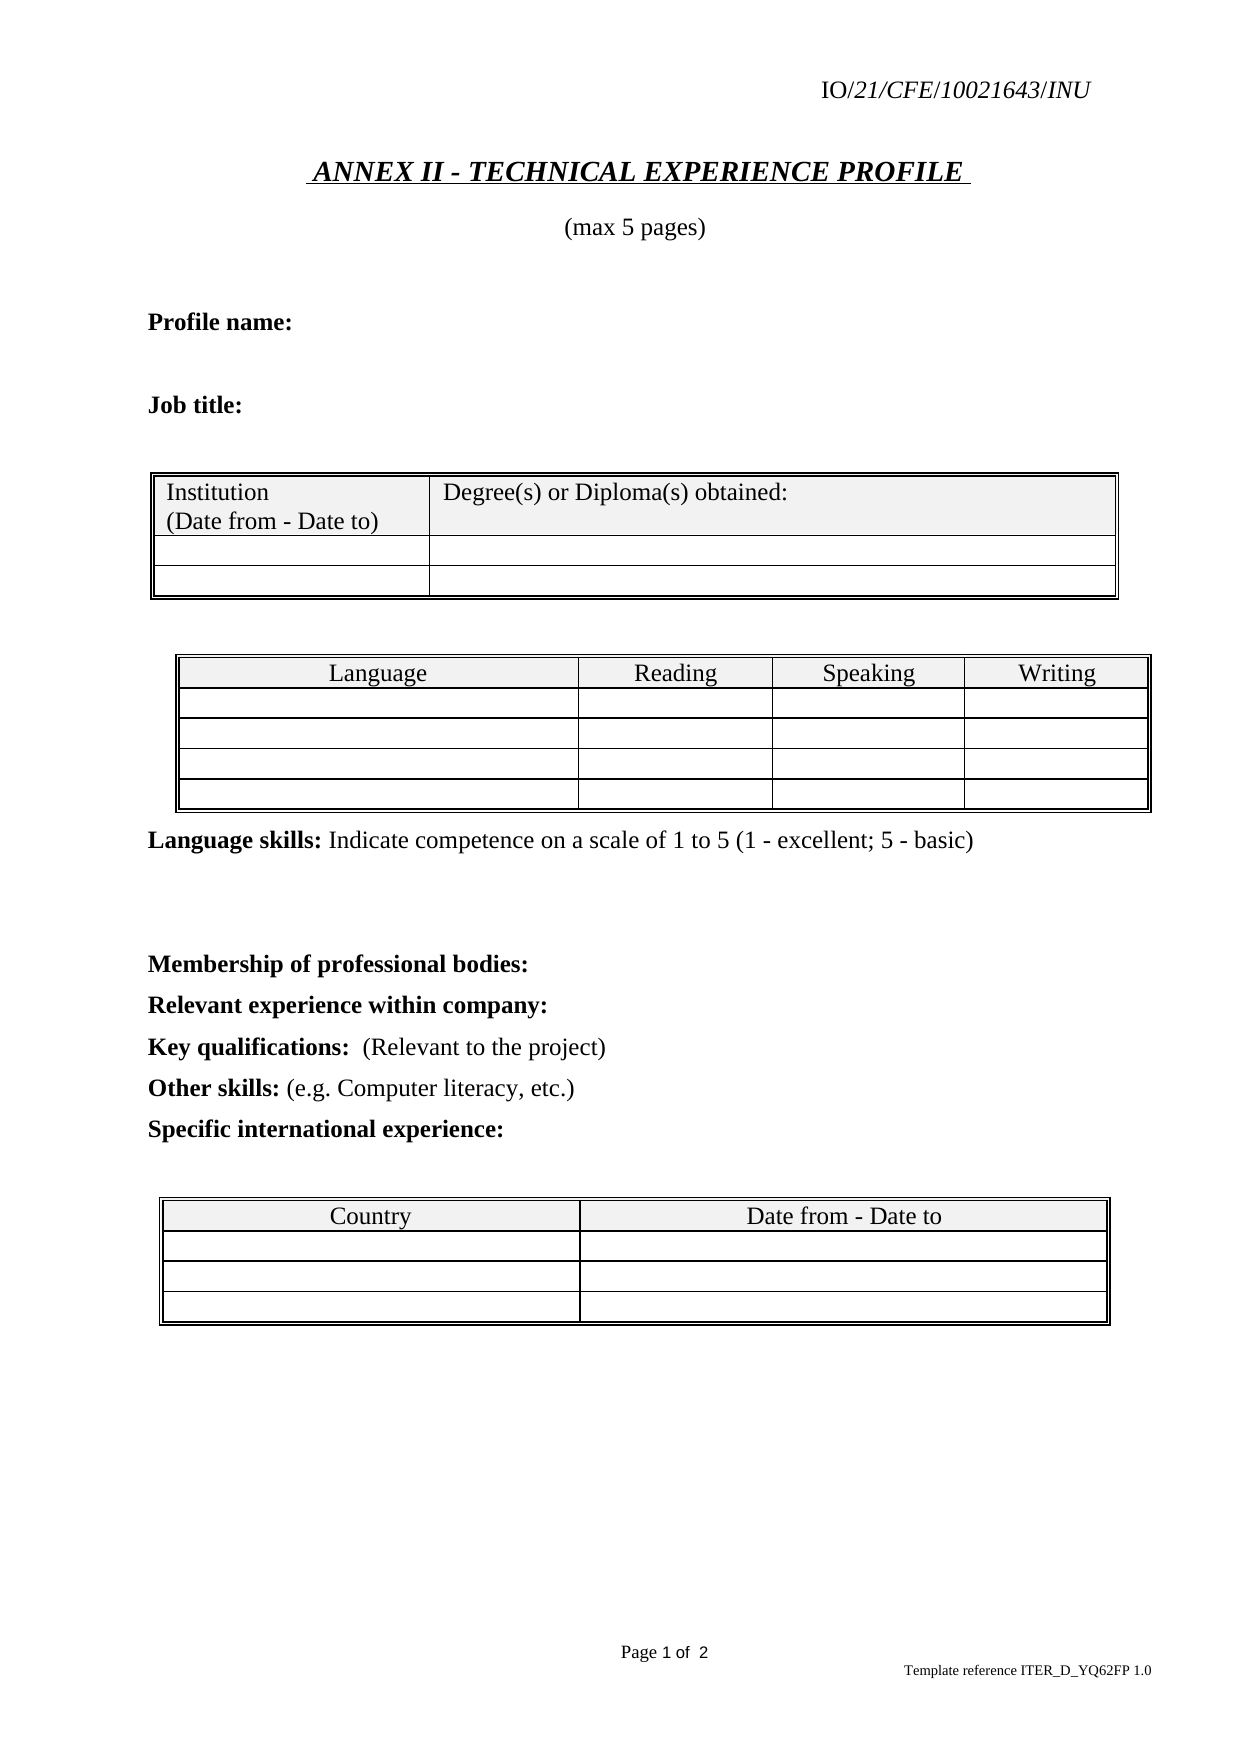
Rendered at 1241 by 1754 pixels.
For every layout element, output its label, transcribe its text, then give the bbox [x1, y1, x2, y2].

table_cell [581, 1262, 1106, 1291]
table_cell [965, 749, 1147, 778]
table_cell [155, 536, 429, 565]
text Specific international experience: [148, 1114, 1092, 1143]
table_cell [164, 1292, 579, 1321]
table_cell [430, 566, 1115, 595]
table_cell [180, 719, 578, 748]
table_header Language [180, 658, 578, 687]
table_header Reading [579, 658, 772, 687]
table_cell [581, 1292, 1106, 1321]
table_header Degree(s) or Diploma(s) obtained: [430, 477, 1115, 534]
table_cell [773, 719, 964, 748]
title ANNEX II - TECHNICAL EXPERIENCE PROFILE [177, 154, 1092, 187]
table_cell [155, 566, 429, 595]
text Membership of professional bodies: [148, 949, 1092, 978]
text Job title: [148, 390, 1092, 418]
text Other skills: (e.g. Computer literacy, etc.) [148, 1073, 1092, 1102]
table_cell [579, 749, 772, 778]
table_cell [773, 689, 964, 717]
table_cell [579, 689, 772, 717]
text Key qualifications: (Relevant to the project) [148, 1032, 1092, 1060]
text Language skills: Indicate competence on a scale of 1 to 5 (1 - excellent; 5 - basic) [148, 825, 1092, 854]
text Relevant experience within company: [148, 990, 1092, 1019]
table_cell [579, 719, 772, 748]
table_cell [180, 749, 578, 778]
table_cell [164, 1262, 579, 1291]
table_header Writing [965, 658, 1147, 687]
table_cell [773, 780, 964, 808]
table_cell [430, 536, 1115, 565]
table_header Speaking [773, 658, 964, 687]
table_cell [965, 719, 1147, 748]
table_cell [965, 780, 1147, 808]
table_header Date from - Date to [581, 1201, 1106, 1230]
text Profile name: [148, 307, 1092, 336]
table_cell [164, 1232, 579, 1260]
table_cell [965, 689, 1147, 717]
table_header Institution (Date from - Date to) [155, 477, 429, 534]
table_cell [180, 780, 578, 808]
text (max 5 pages) [177, 212, 1092, 241]
table_header Country [164, 1201, 579, 1230]
table_cell [581, 1232, 1106, 1260]
table_cell [180, 689, 578, 717]
table_cell [773, 749, 964, 778]
table_cell [579, 780, 772, 808]
